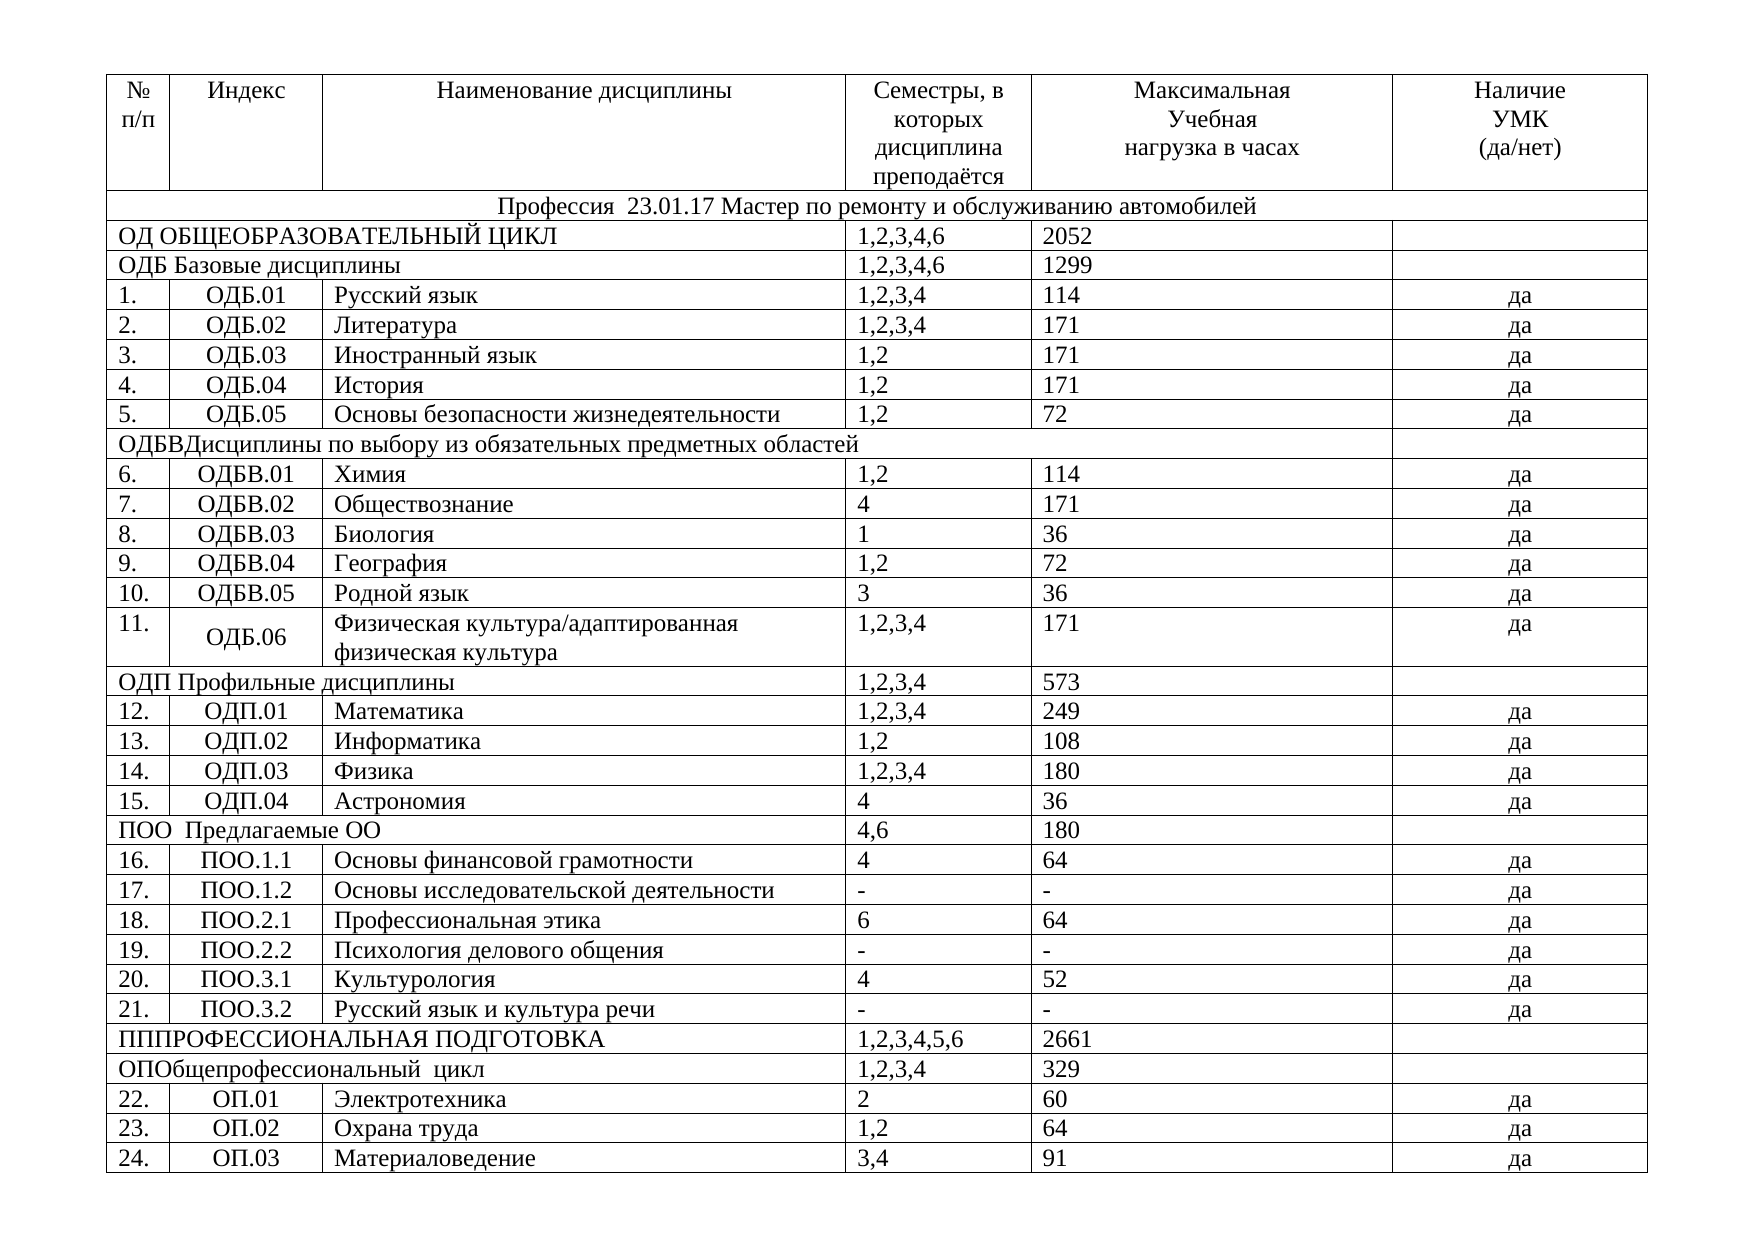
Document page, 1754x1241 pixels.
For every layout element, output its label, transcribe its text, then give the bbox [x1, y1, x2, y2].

table_cell да [1393, 756, 1647, 785]
table_cell 1,2,3,4,5,6 [846, 1024, 1031, 1053]
table_cell [107, 1143, 169, 1172]
table_cell Родной язык [323, 578, 845, 607]
table_cell ОДБ.03 [170, 340, 322, 369]
table_cell [107, 965, 169, 993]
table_cell Математика [323, 696, 845, 725]
table_cell Электротехника [323, 1084, 845, 1112]
table_cell 171 [1032, 370, 1392, 398]
table_cell География [323, 549, 845, 577]
table_cell да [1393, 519, 1647, 547]
table_cell да [1393, 875, 1647, 904]
table_cell ОПОбщепрофессиональный цикл [107, 1054, 845, 1083]
table_cell 1,2,3,4 [846, 756, 1031, 785]
table_cell [1393, 429, 1647, 458]
table_cell 3,4 [846, 1143, 1031, 1172]
table_cell 171 [1032, 340, 1392, 369]
table_cell Физическая культура/адаптированная физическая культура [323, 608, 845, 666]
table_cell 108 [1032, 726, 1392, 755]
table_cell Русский язык [323, 280, 845, 309]
table_cell [107, 400, 169, 428]
table_header Индекс [170, 75, 322, 190]
table_cell Иностранный язык [323, 340, 845, 369]
table_cell 1 [846, 519, 1031, 547]
table_cell да [1393, 310, 1647, 339]
table_cell [107, 875, 169, 904]
table_cell ПОО.1.2 [170, 875, 322, 904]
table_cell 1,2 [846, 370, 1031, 398]
table_cell [107, 519, 169, 547]
table_cell - [846, 935, 1031, 963]
table_cell да [1393, 994, 1647, 1023]
table_cell ОДБ.04 [170, 370, 322, 398]
table_cell Литература [323, 310, 845, 339]
table_cell 4 [846, 489, 1031, 518]
table_cell ОП.01 [170, 1084, 322, 1112]
table_cell Профессиональная этика [323, 905, 845, 934]
table_cell [107, 994, 169, 1023]
table_cell [107, 756, 169, 785]
table_cell [107, 1084, 169, 1112]
table_cell 64 [1032, 845, 1392, 874]
table_cell ПОО.2.1 [170, 905, 322, 934]
table_cell 1,2,3,4 [846, 667, 1031, 695]
table_cell [107, 280, 169, 309]
table_cell ОДП.04 [170, 786, 322, 814]
table_cell ОДБВ.05 [170, 578, 322, 607]
table_cell Русский язык и культура речи [323, 994, 845, 1023]
table_cell [1393, 667, 1647, 695]
table_cell ОДБВДисциплины по выбору из обязательных предметных областей [107, 429, 1392, 458]
table_cell ОП.03 [170, 1143, 322, 1172]
table_cell да [1393, 786, 1647, 814]
table_cell ПППРОФЕССИОНАЛЬНАЯ ПОДГОТОВКА [107, 1024, 845, 1053]
table_cell Материаловедение [323, 1143, 845, 1172]
table_cell ОДБВ.01 [170, 459, 322, 488]
table_cell 2 [846, 1084, 1031, 1112]
table_cell 1,2,3,4 [846, 608, 1031, 666]
table_cell - [846, 994, 1031, 1023]
table_cell 3 [846, 578, 1031, 607]
table_header Максимальная Учебная нагрузка в часах [1032, 75, 1392, 190]
table_cell 2052 [1032, 221, 1392, 249]
table_header Семестры, в которых дисциплина преподаётся [846, 75, 1031, 190]
table_cell [107, 905, 169, 934]
table_cell [107, 370, 169, 398]
table_cell да [1393, 935, 1647, 963]
table_cell [107, 935, 169, 963]
table_cell [107, 310, 169, 339]
table_cell да [1393, 696, 1647, 725]
table_cell да [1393, 608, 1647, 666]
table_cell да [1393, 280, 1647, 309]
table_cell 180 [1032, 756, 1392, 785]
table_cell 1,2,3,4,6 [846, 221, 1031, 249]
table_cell ОДБ.05 [170, 400, 322, 428]
table_cell [107, 340, 169, 369]
table_cell 1,2,3,4,6 [846, 251, 1031, 279]
table_cell 6 [846, 905, 1031, 934]
table_cell - [1032, 875, 1392, 904]
table_cell Физика [323, 756, 845, 785]
table_cell ОДП Профильные дисциплины [107, 667, 845, 695]
table_cell Психология делового общения [323, 935, 845, 963]
table_cell - [846, 875, 1031, 904]
table_cell 1,2 [846, 340, 1031, 369]
table_cell 1,2,3,4 [846, 310, 1031, 339]
table_cell 114 [1032, 280, 1392, 309]
table_cell [107, 726, 169, 755]
table_cell 1,2 [846, 549, 1031, 577]
table_cell ОДБВ.04 [170, 549, 322, 577]
table_cell Культурология [323, 965, 845, 993]
table_cell 91 [1032, 1143, 1392, 1172]
table_cell [1393, 1024, 1647, 1053]
table_cell 2661 [1032, 1024, 1392, 1053]
table_cell [107, 786, 169, 814]
table_cell - [1032, 994, 1392, 1023]
table_cell ПОО Предлагаемые ОО [107, 816, 845, 844]
table_cell 1,2 [846, 400, 1031, 428]
table_cell Информатика [323, 726, 845, 755]
table_cell 4 [846, 845, 1031, 874]
table_cell [107, 578, 169, 607]
table_cell ОДБ.01 [170, 280, 322, 309]
table_cell Химия [323, 459, 845, 488]
table_cell 1,2 [846, 459, 1031, 488]
table_cell 180 [1032, 816, 1392, 844]
table_cell 4 [846, 786, 1031, 814]
table_cell ПОО.3.1 [170, 965, 322, 993]
table_cell [1393, 251, 1647, 279]
table_cell 171 [1032, 608, 1392, 666]
table_cell 64 [1032, 905, 1392, 934]
table_cell ОДБВ.03 [170, 519, 322, 547]
table_cell да [1393, 965, 1647, 993]
table_cell [107, 845, 169, 874]
table_cell 573 [1032, 667, 1392, 695]
table_cell История [323, 370, 845, 398]
table_cell 329 [1032, 1054, 1392, 1083]
table_cell ОП.02 [170, 1114, 322, 1142]
table_cell Профессия 23.01.17 Мастер по ремонту и обслуживанию автомобилей [107, 191, 1647, 220]
table_header Наличие УМК (да/нет) [1393, 75, 1647, 190]
table_cell да [1393, 1084, 1647, 1112]
table_cell Основы финансовой грамотности [323, 845, 845, 874]
table_cell [107, 549, 169, 577]
table_cell 72 [1032, 400, 1392, 428]
table_cell ПОО.3.2 [170, 994, 322, 1023]
table_cell Основы исследовательской деятельности [323, 875, 845, 904]
table_cell 36 [1032, 519, 1392, 547]
table_cell 4,6 [846, 816, 1031, 844]
table_cell [107, 1114, 169, 1142]
table_cell ОДБ Базовые дисциплины [107, 251, 845, 279]
table_cell да [1393, 370, 1647, 398]
table_cell 52 [1032, 965, 1392, 993]
table_cell да [1393, 459, 1647, 488]
table_cell ОДБВ.02 [170, 489, 322, 518]
table_cell да [1393, 400, 1647, 428]
table_cell 1299 [1032, 251, 1392, 279]
table_cell [107, 696, 169, 725]
table_cell да [1393, 845, 1647, 874]
table_cell 114 [1032, 459, 1392, 488]
table_cell ПОО.2.2 [170, 935, 322, 963]
table_cell [107, 608, 169, 666]
table_cell 60 [1032, 1084, 1392, 1112]
table_cell да [1393, 726, 1647, 755]
table_cell да [1393, 549, 1647, 577]
table_header Наименование дисциплины [323, 75, 845, 190]
table_cell [1393, 1054, 1647, 1083]
table_cell 72 [1032, 549, 1392, 577]
table_cell Биология [323, 519, 845, 547]
table_cell да [1393, 489, 1647, 518]
table_cell ОДП.01 [170, 696, 322, 725]
table_cell 1,2,3,4 [846, 280, 1031, 309]
table_cell да [1393, 905, 1647, 934]
table_cell 36 [1032, 578, 1392, 607]
table_cell ПОО.1.1 [170, 845, 322, 874]
table_cell ОДБ.02 [170, 310, 322, 339]
table_cell да [1393, 1143, 1647, 1172]
table_cell 249 [1032, 696, 1392, 725]
table_cell [1393, 221, 1647, 249]
table_cell 1,2,3,4 [846, 696, 1031, 725]
table_cell [1393, 816, 1647, 844]
table_cell ОД ОБЩЕОБРАЗОВАТЕЛЬНЫЙ ЦИКЛ [107, 221, 845, 249]
table_cell 171 [1032, 310, 1392, 339]
table_header № п/п [107, 75, 169, 190]
table_cell ОДП.02 [170, 726, 322, 755]
table_cell Основы безопасности жизнедеятельности [323, 400, 845, 428]
table_cell 171 [1032, 489, 1392, 518]
table_cell 1,2 [846, 726, 1031, 755]
table_cell Обществознание [323, 489, 845, 518]
table_cell 4 [846, 965, 1031, 993]
table_cell [107, 459, 169, 488]
table_cell да [1393, 340, 1647, 369]
table_cell 1,2 [846, 1114, 1031, 1142]
table_cell 1,2,3,4 [846, 1054, 1031, 1083]
table_cell - [1032, 935, 1392, 963]
table_cell 36 [1032, 786, 1392, 814]
table_cell Астрономия [323, 786, 845, 814]
table_cell да [1393, 578, 1647, 607]
table_cell 64 [1032, 1114, 1392, 1142]
table_cell да [1393, 1114, 1647, 1142]
table_cell ОДП.03 [170, 756, 322, 785]
table_cell Охрана труда [323, 1114, 845, 1142]
table_cell [107, 489, 169, 518]
table_cell ОДБ.06 [170, 608, 322, 666]
